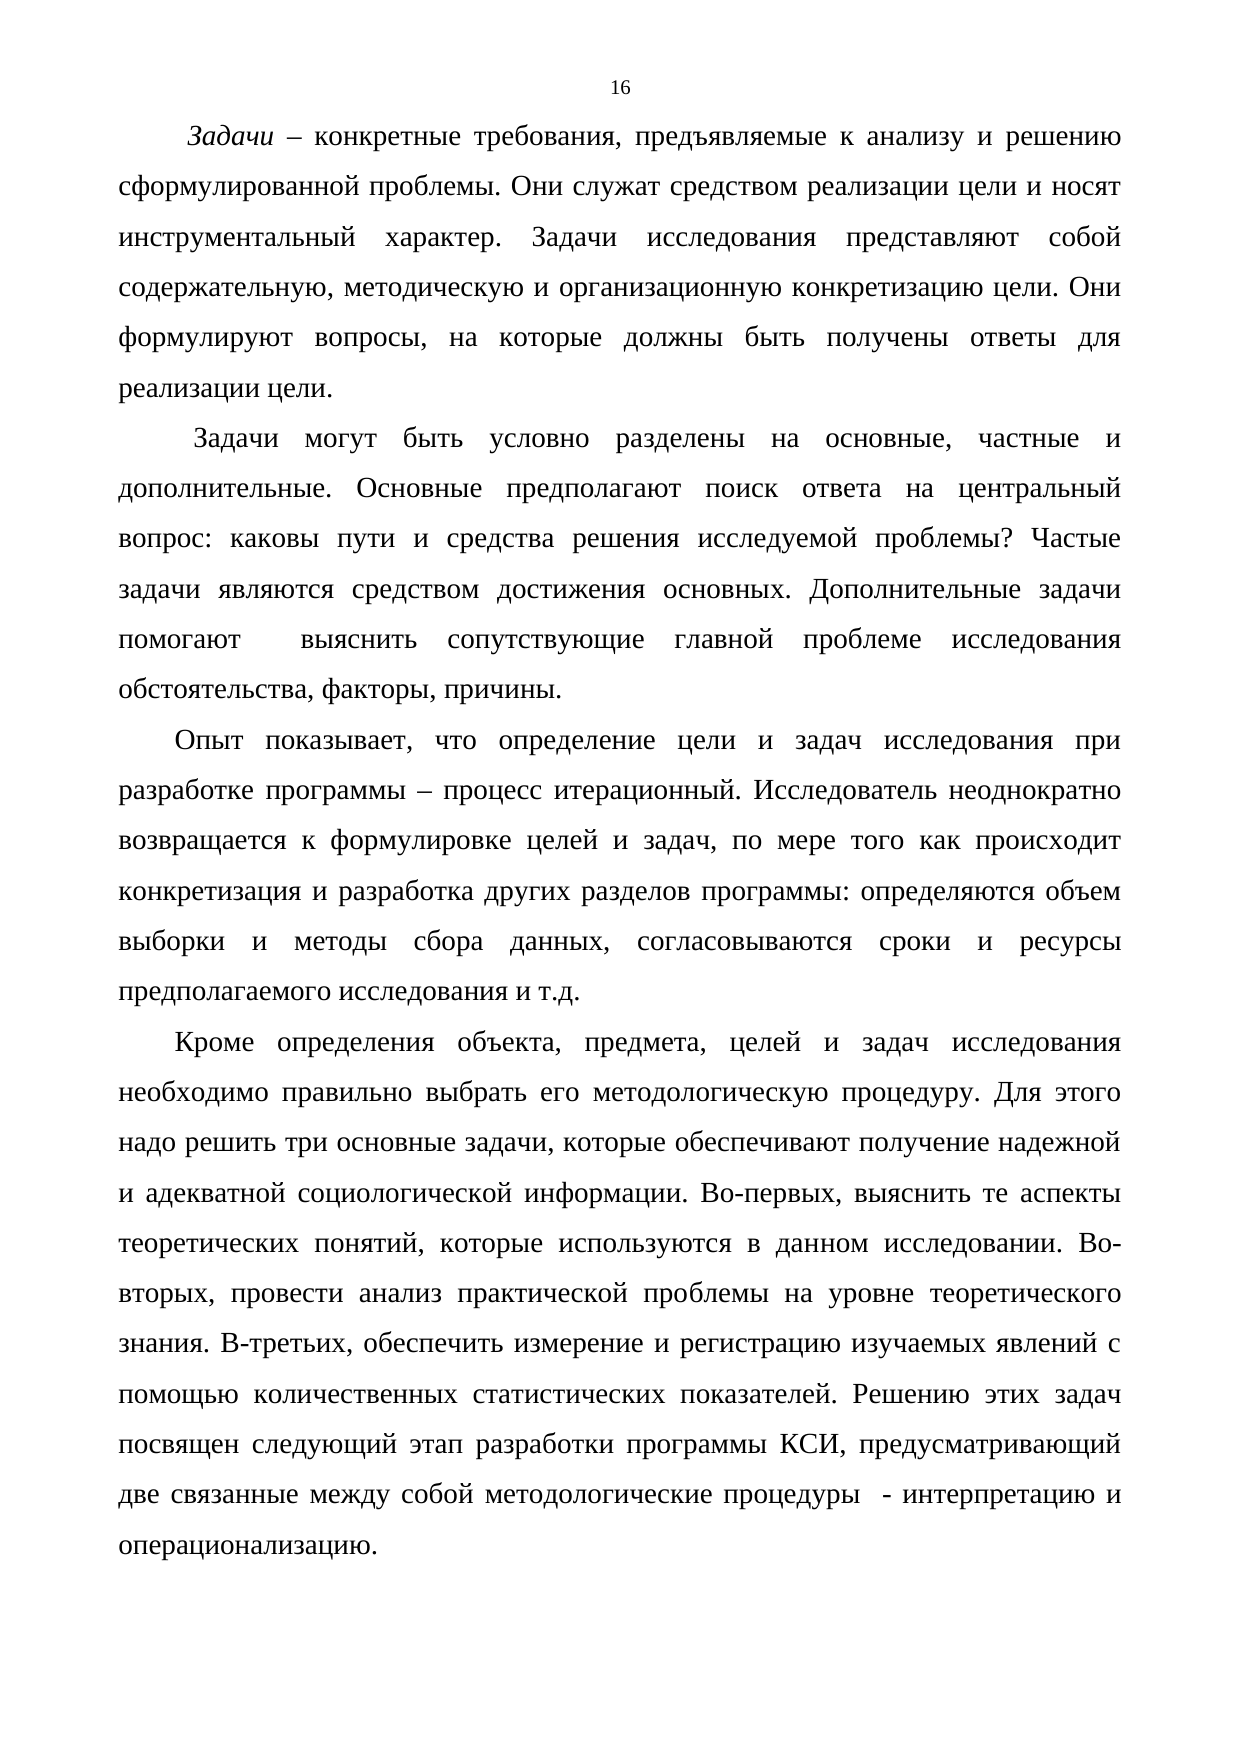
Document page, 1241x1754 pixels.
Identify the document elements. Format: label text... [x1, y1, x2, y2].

text Задачи – конкретные требования, предъявляемые к анализу и решению сформулированной проблемы. Они служат средством реализации цели и носят инструментальный характер. Задачи исследования представляют собой содержательную, методическую и организационную конкретизацию цели. Они формулируют вопросы, на которые должны быть получены ответы для реализации цели. [118, 118, 1122, 403]
text Кроме определения объекта, предмета, целей и задач исследования необходимо правильно выбрать его методологическую процедуру. Для этого надо решить три основные задачи, которые обеспечивают получение надежной и адекватной социологической информации. Во-первых, выяснить те аспекты теоретических понятий, которые используются в данном исследовании. Во-вторых, провести анализ практической проблемы на уровне теоретического знания. В-третьих, обеспечить измерение и регистрацию изучаемых явлений с помощью количественных статистических показателей. Решению этих задач посвящен следующий этап разработки программы КСИ, предусматривающий две связанные между собой методологические процедуры - интерпретацию и операционализацию. [118, 1024, 1122, 1560]
text Задачи могут быть условно разделены на основные, частные и дополнительные. Основные предполагают поиск ответа на центральный вопрос: каковы пути и средства решения исследуемой проблемы? Частые задачи являются средством достижения основных. Дополнительные задачи помогают выяснить сопутствующие главной проблеме исследования обстоятельства, факторы, причины. [118, 420, 1122, 705]
text Опыт показывает, что определение цели и задач исследования при разработке программы – процесс итерационный. Исследователь неоднократно возвращается к формулировке целей и задач, по мере того как происходит конкретизация и разработка других разделов программы: определяются объем выборки и методы сбора данных, согласовываются сроки и ресурсы предполагаемого исследования и т.д. [118, 722, 1122, 1007]
